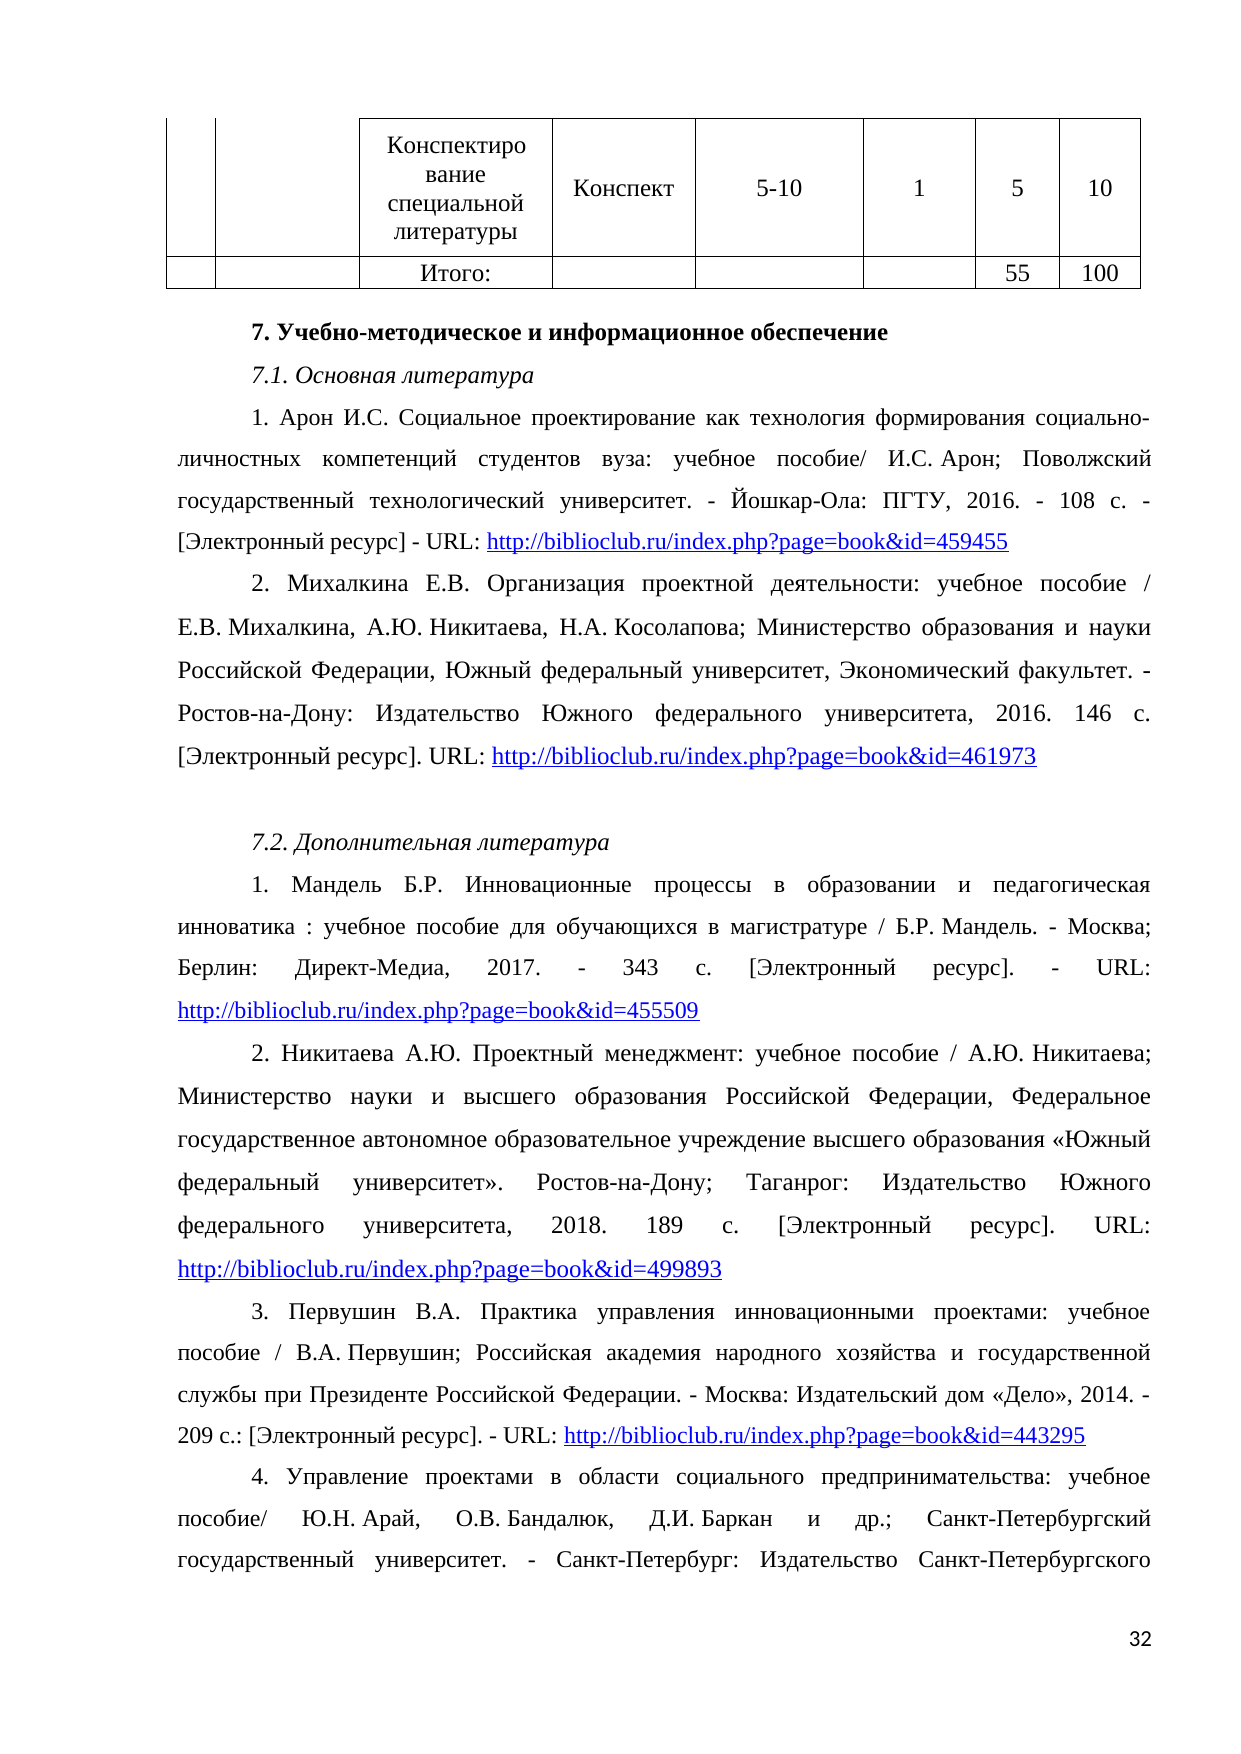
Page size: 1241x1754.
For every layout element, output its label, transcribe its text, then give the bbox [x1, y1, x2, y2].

table_cell 55 [976, 257, 1059, 287]
table_cell 5-10 [696, 119, 863, 256]
table_cell [864, 257, 975, 287]
text 3. Первушин В.А. Практика управления инновационными проектами: учебное пособие / В.А. Первушин; Российская академия народного хозяйства и государственной службы при Президенте Российской Федерации. - Москва: Издательский дом «Дело», 2014. - 209 с.: [Электронный ресурс]. - URL: http://biblioclub.ru/index.php?page=book&id=443295 [177, 1297, 1152, 1448]
text 2. Михалкина Е.В. Организация проектной деятельности: учебное пособие / Е.В. Михалкина, А.Ю. Никитаева, Н.А. Косолапова; Министерство образования и науки Российской Федерации, Южный федеральный университет, Экономический факультет. - Ростов-на-Дону: Издательство Южного федерального университета, 2016. 146 с. [Электронный ресурс]. URL: http://biblioclub.ru/index.php?page=book&id=461973 [177, 568, 1152, 770]
table_cell Итого: [360, 257, 552, 287]
table_cell 1 [864, 119, 975, 256]
table_cell [696, 257, 863, 287]
text 7.1. Основная литература [177, 360, 1152, 389]
text 2. Никитаева А.Ю. Проектный менеджмент: учебное пособие / А.Ю. Никитаева; Министерство науки и высшего образования Российской Федерации, Федеральное государственное автономное образовательное учреждение высшего образования «Южный федеральный университет». Ростов-на-Дону; Таганрог: Издательство Южного федерального университета, 2018. 189 с. [Электронный ресурс]. URL: http://biblioclub.ru/index.php?page=book&id=499893 [177, 1038, 1152, 1282]
table_cell 10 [1060, 119, 1140, 256]
text 1. Арон И.С. Социальное проектирование как технология формирования социально-личностных компетенций студентов вуза: учебное пособие/ И.С. Арон; Поволжский государственный технологический университет. - Йошкар-Ола: ПГТУ, 2016. - 108 с. - [Электронный ресурс] - URL: http://biblioclub.ru/index.php?page=book&id=459455 [177, 403, 1152, 555]
text 7.2. Дополнительная литература [177, 827, 1152, 856]
table_cell [167, 257, 215, 287]
text 7. Учебно-методическое и информационное обеспечение [177, 317, 1152, 346]
table_cell [553, 257, 695, 287]
text 1. Мандель Б.Р. Инновационные процессы в образовании и педагогическая инноватика : учебное пособие для обучающихся в магистратуре / Б.Р. Мандель. - Москва; Берлин: Директ-Медиа, 2017. - 343 с. [Электронный ресурс]. - URL: http://biblioclub.ru/index.php?page=book&id=455509 [177, 870, 1152, 1024]
table_cell 5 [976, 119, 1059, 256]
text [177, 1462, 1152, 1573]
table_cell 100 [1060, 257, 1140, 287]
table_cell Конспектиро вание специальной литературы [360, 119, 552, 256]
table_cell [216, 257, 359, 287]
table_cell Конспект [553, 119, 695, 256]
